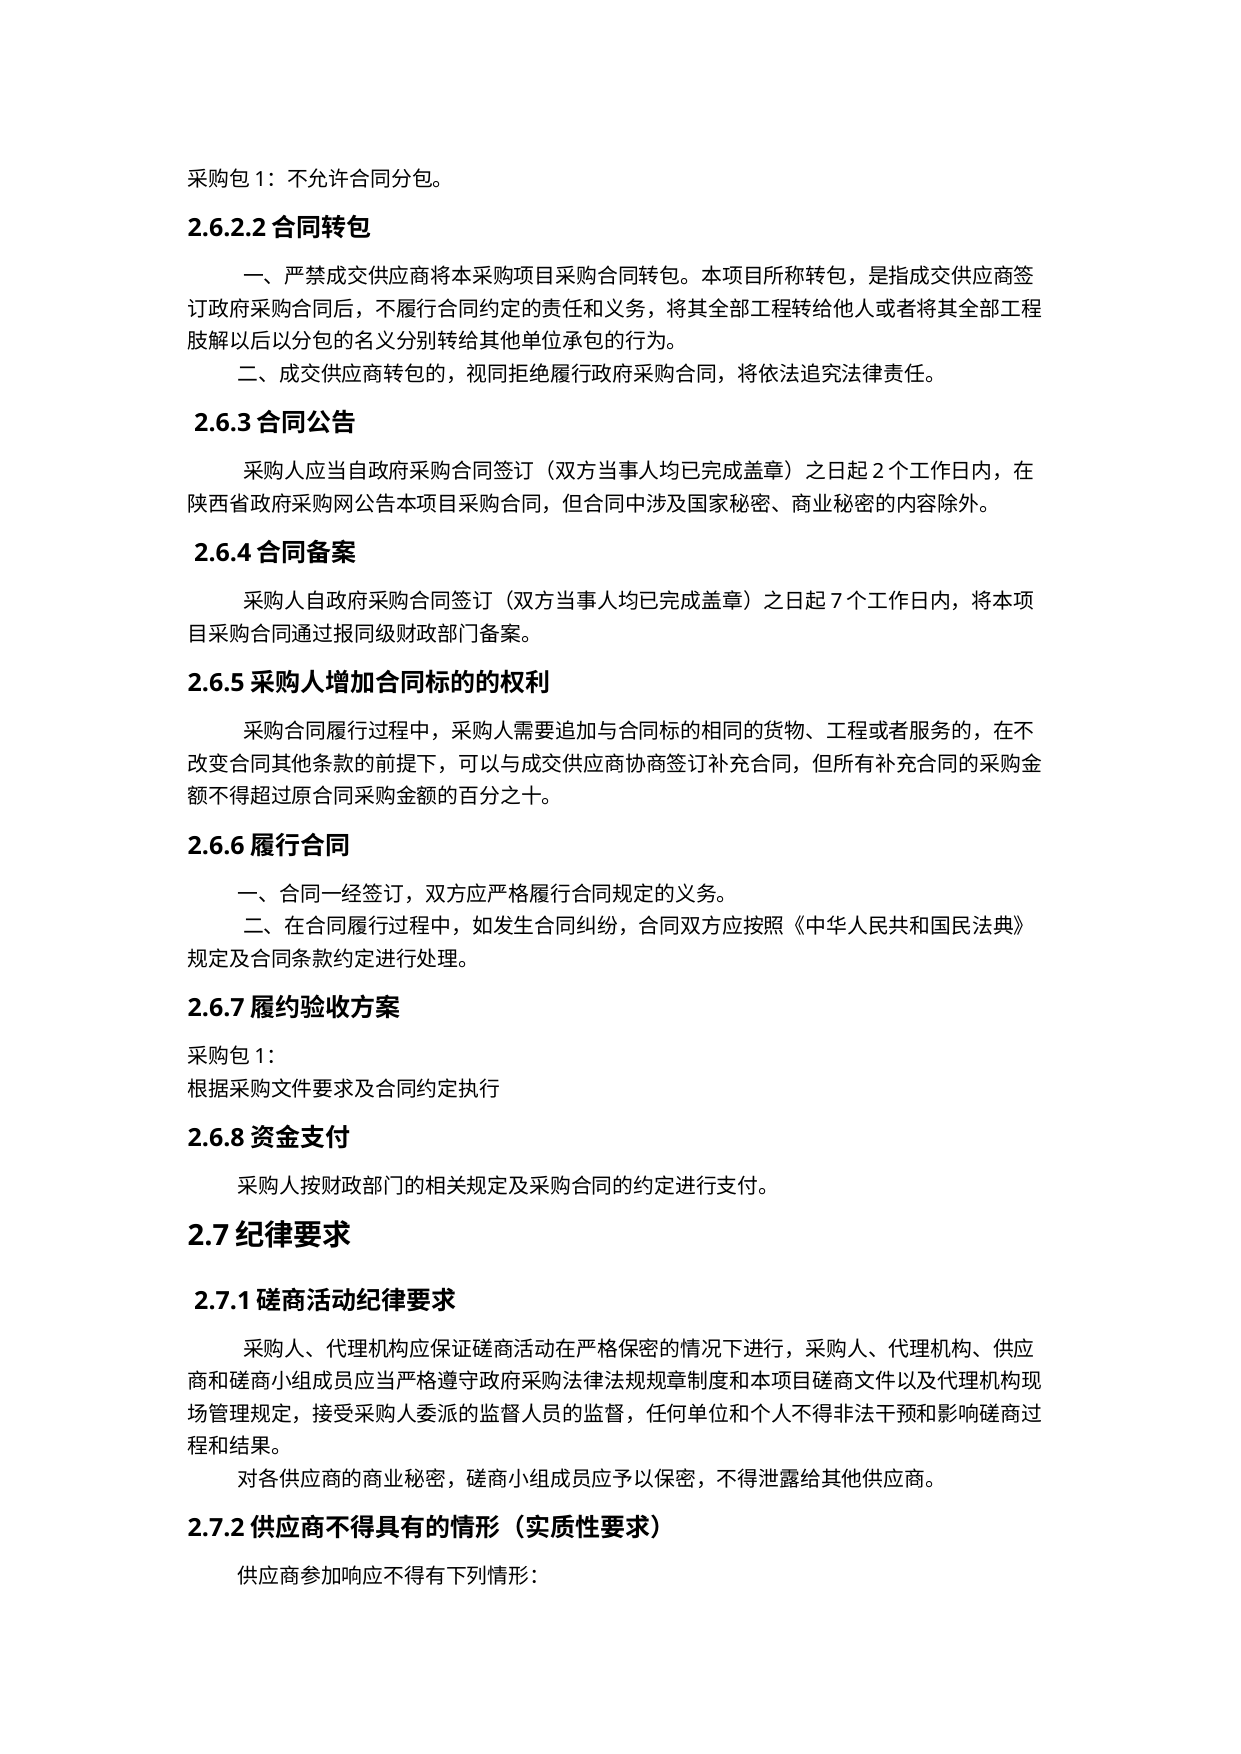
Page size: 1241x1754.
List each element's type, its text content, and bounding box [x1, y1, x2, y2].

text 2.6.6履行合同 [187, 812, 1053, 877]
text 2.7.1磋商活动纪律要求 [187, 1267, 1053, 1332]
text 2.6.8资金支付 [187, 1104, 1053, 1169]
text 采购包1：不允许合同分包。 [187, 162, 1053, 194]
text 一、严禁成交供应商将本采购项目采购合同转包。本项目所称转包，是指成交供应商签订政府采购合同后，不履行合同约定的责任和义务，将其全部工程转给他人或者将其全部工程肢解以后以分包的名义分别转给其他单位承包的行为。 [187, 259, 1053, 357]
text 对各供应商的商业秘密，磋商小组成员应予以保密，不得泄露给其他供应商。 [187, 1462, 1053, 1494]
text 一、合同一经签订，双方应严格履行合同规定的义务。 [187, 877, 1053, 909]
text 2.6.7履约验收方案 [187, 974, 1053, 1039]
text 采购包1： [187, 1039, 1053, 1072]
text 采购人自政府采购合同签订（双方当事人均已完成盖章）之日起7个工作日内，将本项目采购合同通过报同级财政部门备案。 [187, 584, 1053, 649]
text 采购人按财政部门的相关规定及采购合同的约定进行支付。 [187, 1169, 1053, 1202]
text 采购人应当自政府采购合同签订（双方当事人均已完成盖章）之日起2个工作日内，在陕西省政府采购网公告本项目采购合同，但合同中涉及国家秘密、商业秘密的内容除外。 [187, 454, 1053, 519]
text 采购人、代理机构应保证磋商活动在严格保密的情况下进行，采购人、代理机构、供应商和磋商小组成员应当严格遵守政府采购法律法规规章制度和本项目磋商文件以及代理机构现场管理规定，接受采购人委派的监督人员的监督，任何单位和个人不得非法干预和影响磋商过程和结果。 [187, 1332, 1053, 1462]
text 2.6.5采购人增加合同标的的权利 [187, 649, 1053, 714]
text 二、在合同履行过程中，如发生合同纠纷，合同双方应按照《中华人民共和国民法典》规定及合同条款约定进行处理。 [187, 909, 1053, 974]
text 2.7纪律要求 [187, 1202, 1053, 1267]
text 供应商参加响应不得有下列情形： [187, 1559, 1053, 1592]
text 2.6.3合同公告 [187, 389, 1053, 454]
text 2.6.2.2合同转包 [187, 194, 1053, 259]
text 2.6.4合同备案 [187, 519, 1053, 584]
text 二、成交供应商转包的，视同拒绝履行政府采购合同，将依法追究法律责任。 [187, 357, 1053, 389]
text 2.7.2供应商不得具有的情形（实质性要求） [187, 1494, 1053, 1559]
text 采购合同履行过程中，采购人需要追加与合同标的相同的货物、工程或者服务的，在不改变合同其他条款的前提下，可以与成交供应商协商签订补充合同，但所有补充合同的采购金额不得超过原合同采购金额的百分之十。 [187, 714, 1053, 812]
text 根据采购文件要求及合同约定执行 [187, 1072, 1053, 1104]
